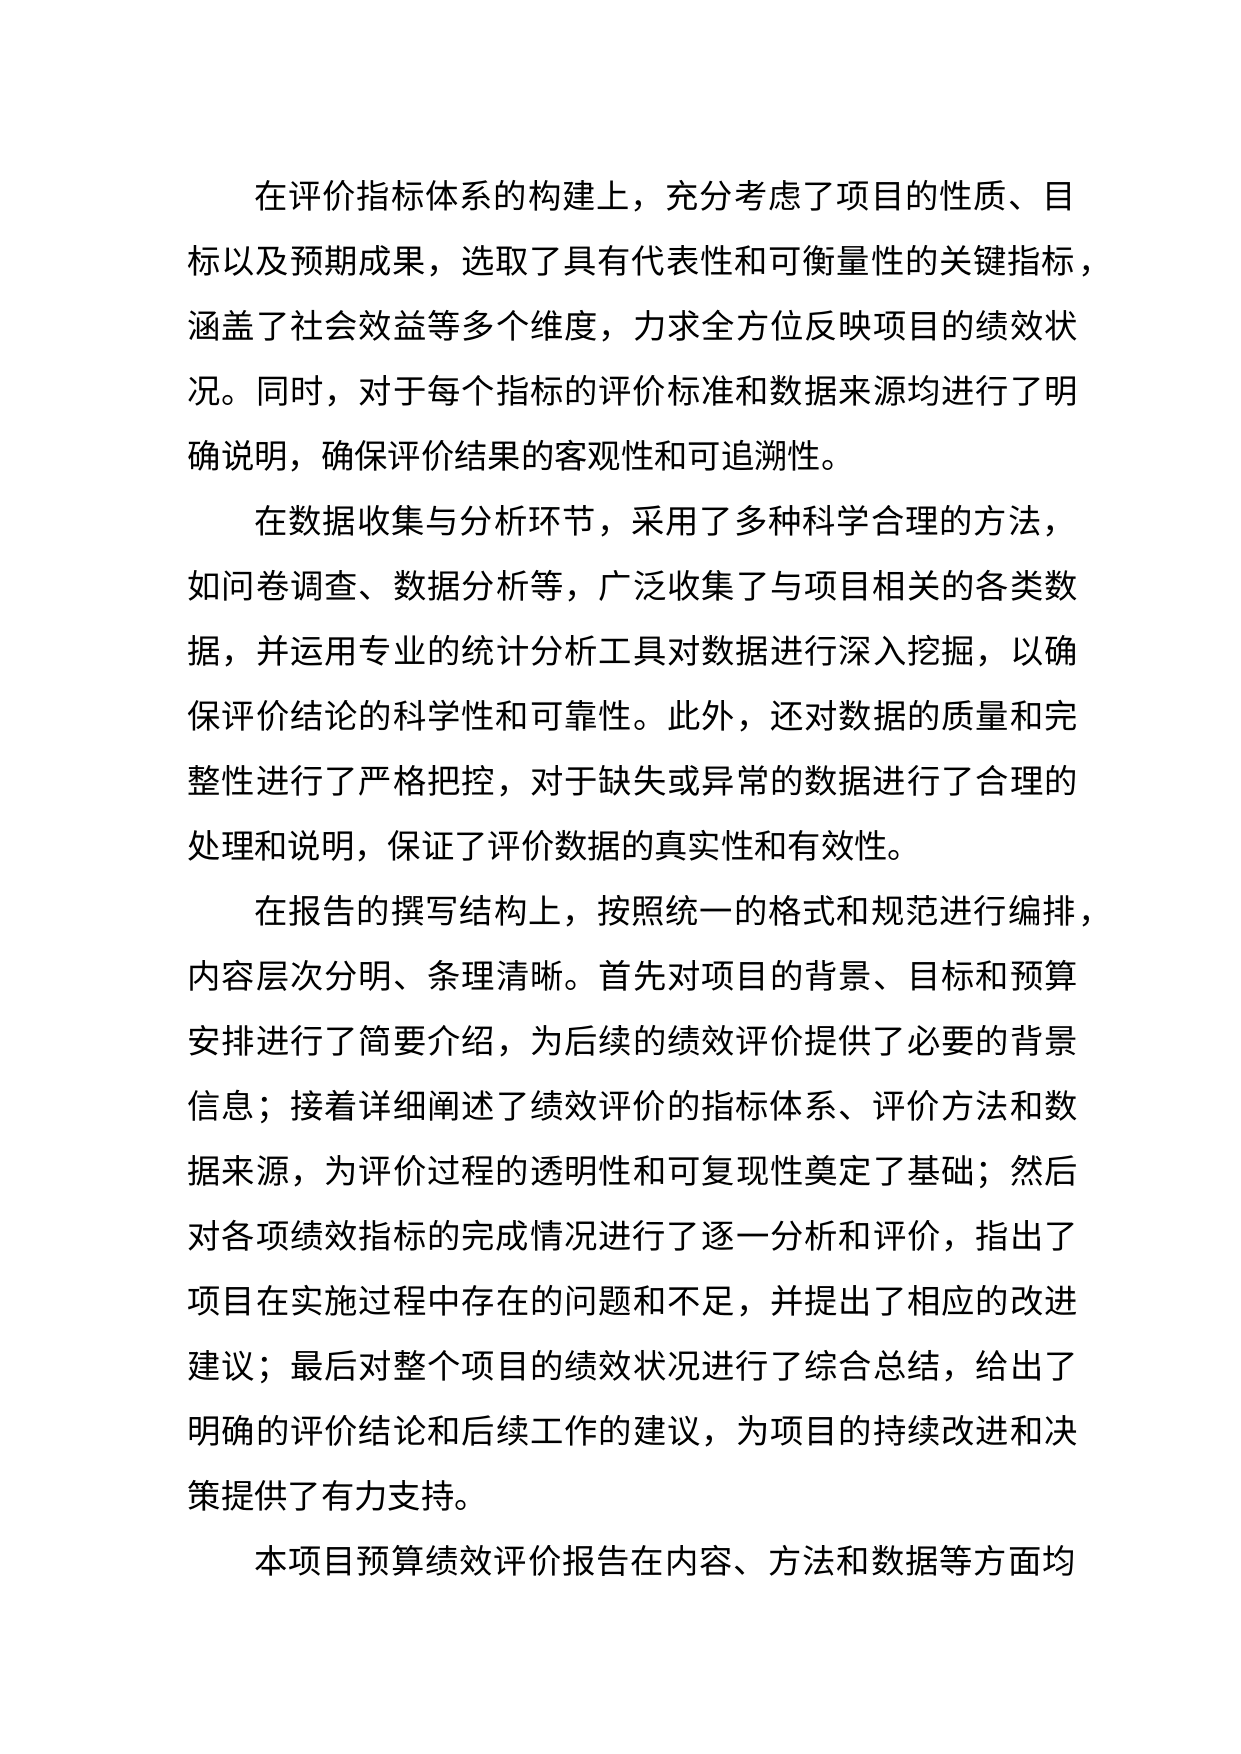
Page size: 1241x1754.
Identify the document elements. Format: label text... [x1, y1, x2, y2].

text 在报告的撰写结构上，按照统一的格式和规范进行编排，内容层次分明、条理清晰。首先对项目的背景、目标和预算安排进行了简要介绍，为后续的绩效评价提供了必要的背景信息；接着详细阐述了绩效评价的指标体系、评价方法和数据来源，为评价过程的透明性和可复现性奠定了基础；然后对各项绩效指标的完成情况进行了逐一分析和评价，指出了项目在实施过程中存在的问题和不足，并提出了相应的改进建议；最后对整个项目的绩效状况进行了综合总结，给出了明确的评价结论和后续工作的建议，为项目的持续改进和决策提供了有力支持。 [187, 877, 1078, 1527]
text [187, 1527, 1078, 1592]
text 在数据收集与分析环节，采用了多种科学合理的方法，如问卷调查、数据分析等，广泛收集了与项目相关的各类数据，并运用专业的统计分析工具对数据进行深入挖掘，以确保评价结论的科学性和可靠性。此外，还对数据的质量和完整性进行了严格把控，对于缺失或异常的数据进行了合理的处理和说明，保证了评价数据的真实性和有效性。 [187, 487, 1078, 877]
text 在评价指标体系的构建上，充分考虑了项目的性质、目标以及预期成果，选取了具有代表性和可衡量性的关键指标，涵盖了社会效益等多个维度，力求全方位反映项目的绩效状况。同时，对于每个指标的评价标准和数据来源均进行了明确说明，确保评价结果的客观性和可追溯性。 [187, 162, 1078, 487]
